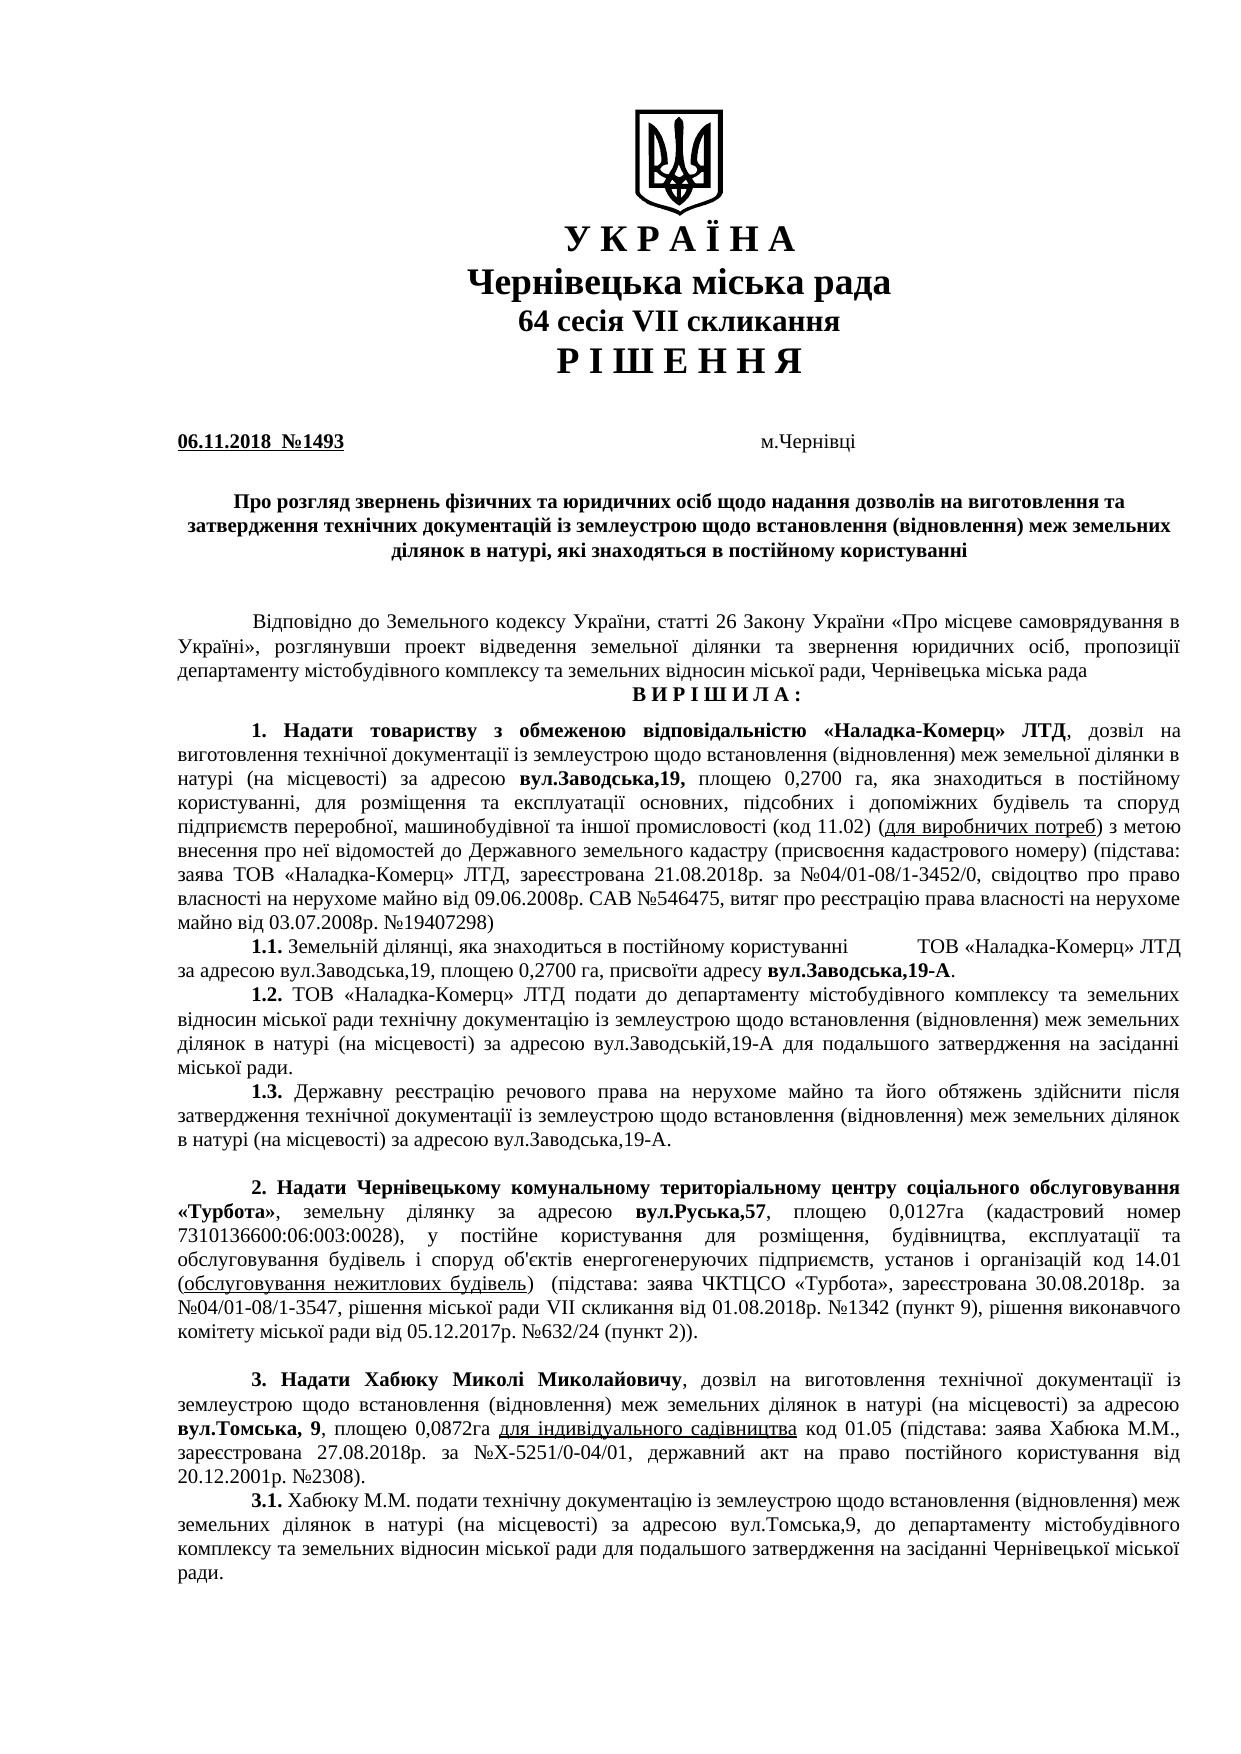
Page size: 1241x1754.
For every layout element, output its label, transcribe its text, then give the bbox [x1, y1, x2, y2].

text 06.11.2018 №1493 м.Чернівці [177, 429, 1181, 453]
text У К Р А Ї Н А [177, 216, 1181, 259]
text 1.3. Державну реєстрацію речового права на нерухоме майно та його обтяжень здійснити після затвердження технічної документації із землеустрою щодо встановлення (відновлення) меж земельних ділянок в натурі (на місцевості) за адресою вул.Заводська,19-А. [177, 1079, 1181, 1151]
text В И Р І Ш И Л А : [177, 682, 1181, 706]
text Відповідно до Земельного кодексу України, статті 26 Закону України «Про місцеве самоврядування в Україні», розглянувши проект відведення земельної ділянки та звернення юридичних осіб, пропозиції департаменту містобудівного комплексу та земельних відносин міської ради, Чернівецька міська рада [177, 609, 1181, 682]
subtitle Р І Ш Е Н Н Я [177, 338, 1181, 381]
text Про розгляд звернень фізичних та юридичних осіб щодо надання дозволів на виготовлення та затвердження технічних документацій із землеустрою щодо встановлення (відновлення) меж земельних ділянок в натурі, які знаходяться в постійному користуванні [177, 489, 1181, 562]
text 64 сесія VІІ скликання [177, 302, 1181, 338]
text 3. Надати Хабюку Миколі Миколайовичу, дозвіл на виготовлення технічної документації із землеустрою щодо встановлення (відновлення) меж земельних ділянок в натурі (на місцевості) за адресою вул.Томська, 9, площею 0,0872га для індивідуального садівництва код 01.05 (підстава: заява Хабюка М.М., зареєстрована 27.08.2018р. за №Х-5251/0-04/01, державний акт на право постійного користування від 20.12.2001р. №2308). [177, 1367, 1181, 1488]
text 1.2. ТОВ «Наладка-Комерц» ЛТД подати до департаменту містобудівного комплексу та земельних відносин міської ради технічну документацію із землеустрою щодо встановлення (відновлення) меж земельних ділянок в натурі (на місцевості) за адресою вул.Заводській,19-А для подальшого затвердження на засіданні міської ради. [177, 982, 1181, 1079]
text 1.1. Земельній ділянці, яка знаходиться в постійному користуванні ТОВ «Наладка-Комерц» ЛТД за адресою вул.Заводська,19, площею 0,2700 га, присвоїти адресу вул.Заводська,19-А. [177, 934, 1181, 982]
text 2. Надати Чернівецькому комунальному територіальному центру соціального обслуговування «Турбота», земельну ділянку за адресою вул.Руська,57, площею 0,0127га (кадастровий номер 7310136600:06:003:0028), у постійне користування для розміщення, будівництва, експлуатації та обслуговування будівель і споруд об'єктів енергогенеруючих підприємств, установ і організацій код 14.01 (обслуговування нежитлових будівель) (підстава: заява ЧКТЦСО «Турбота», зареєстрована 30.08.2018р. за №04/01-08/1-3547, рішення міської ради VII скликання від 01.08.2018р. №1342 (пункт 9), рішення виконавчого комітету міської ради від 05.12.2017р. №632/24 (пункт 2)). [177, 1247, 1181, 1343]
subtitle Чернівецька міська рада [177, 259, 1181, 302]
text 1. Надати товариству з обмеженою відповідальністю «Наладка-Комерц» ЛТД, дозвіл на виготовлення технічної документації із землеустрою щодо встановлення (відновлення) меж земельної ділянки в натурі (на місцевості) за адресою вул.Заводська,19, площею 0,2700 га, яка знаходиться в постійному користуванні, для розміщення та експлуатації основних, підсобних і допоміжних будівель та споруд підприємств переробної, машинобудівної та іншої промисловості (код 11.02) (для виробничих потреб) з метою внесення про неї відомостей до Державного земельного кадастру (присвоєння кадастрового номеру) (підстава: заява ТОВ «Наладка-Комерц» ЛТД, зареєстрована 21.08.2018р. за №04/01-08/1-3452/0, свідоцтво про право власності на нерухоме майно від 09.06.2008р. САВ №546475, витяг про реєстрацію права власності на нерухоме майно від 03.07.2008р. №19407298) [177, 718, 1181, 934]
text 2. Надати Чернівецькому комунальному територіальному центру соціального обслуговування «Турбота», земельну ділянку за адресою вул.Руська,57, площею 0,0127га (кадастровий номер 7310136600:06:003:0028), у постійне користування для розміщення, будівництва, експлуатації та обслуговування будівель і споруд об'єктів енергогенеруючих підприємств, установ і організацій код 14.01 (обслуговування нежитлових будівель) (підстава: заява ЧКТЦСО «Турбота», зареєстрована 30.08.2018р. за №04/01-08/1-3547, рішення міської ради VII скликання від 01.08.2018р. №1342 (пункт 9), рішення виконавчого комітету міської ради від 05.12.2017р. №632/24 (пункт 2)). [177, 1175, 1181, 1247]
text 3.1. Хабюку М.М. подати технічну документацію із землеустрою щодо встановлення (відновлення) меж земельних ділянок в натурі (на місцевості) за адресою вул.Томська,9, до департаменту містобудівного комплексу та земельних відносин міської ради для подальшого затвердження на засіданні Чернівецької міської ради. [177, 1488, 1181, 1584]
